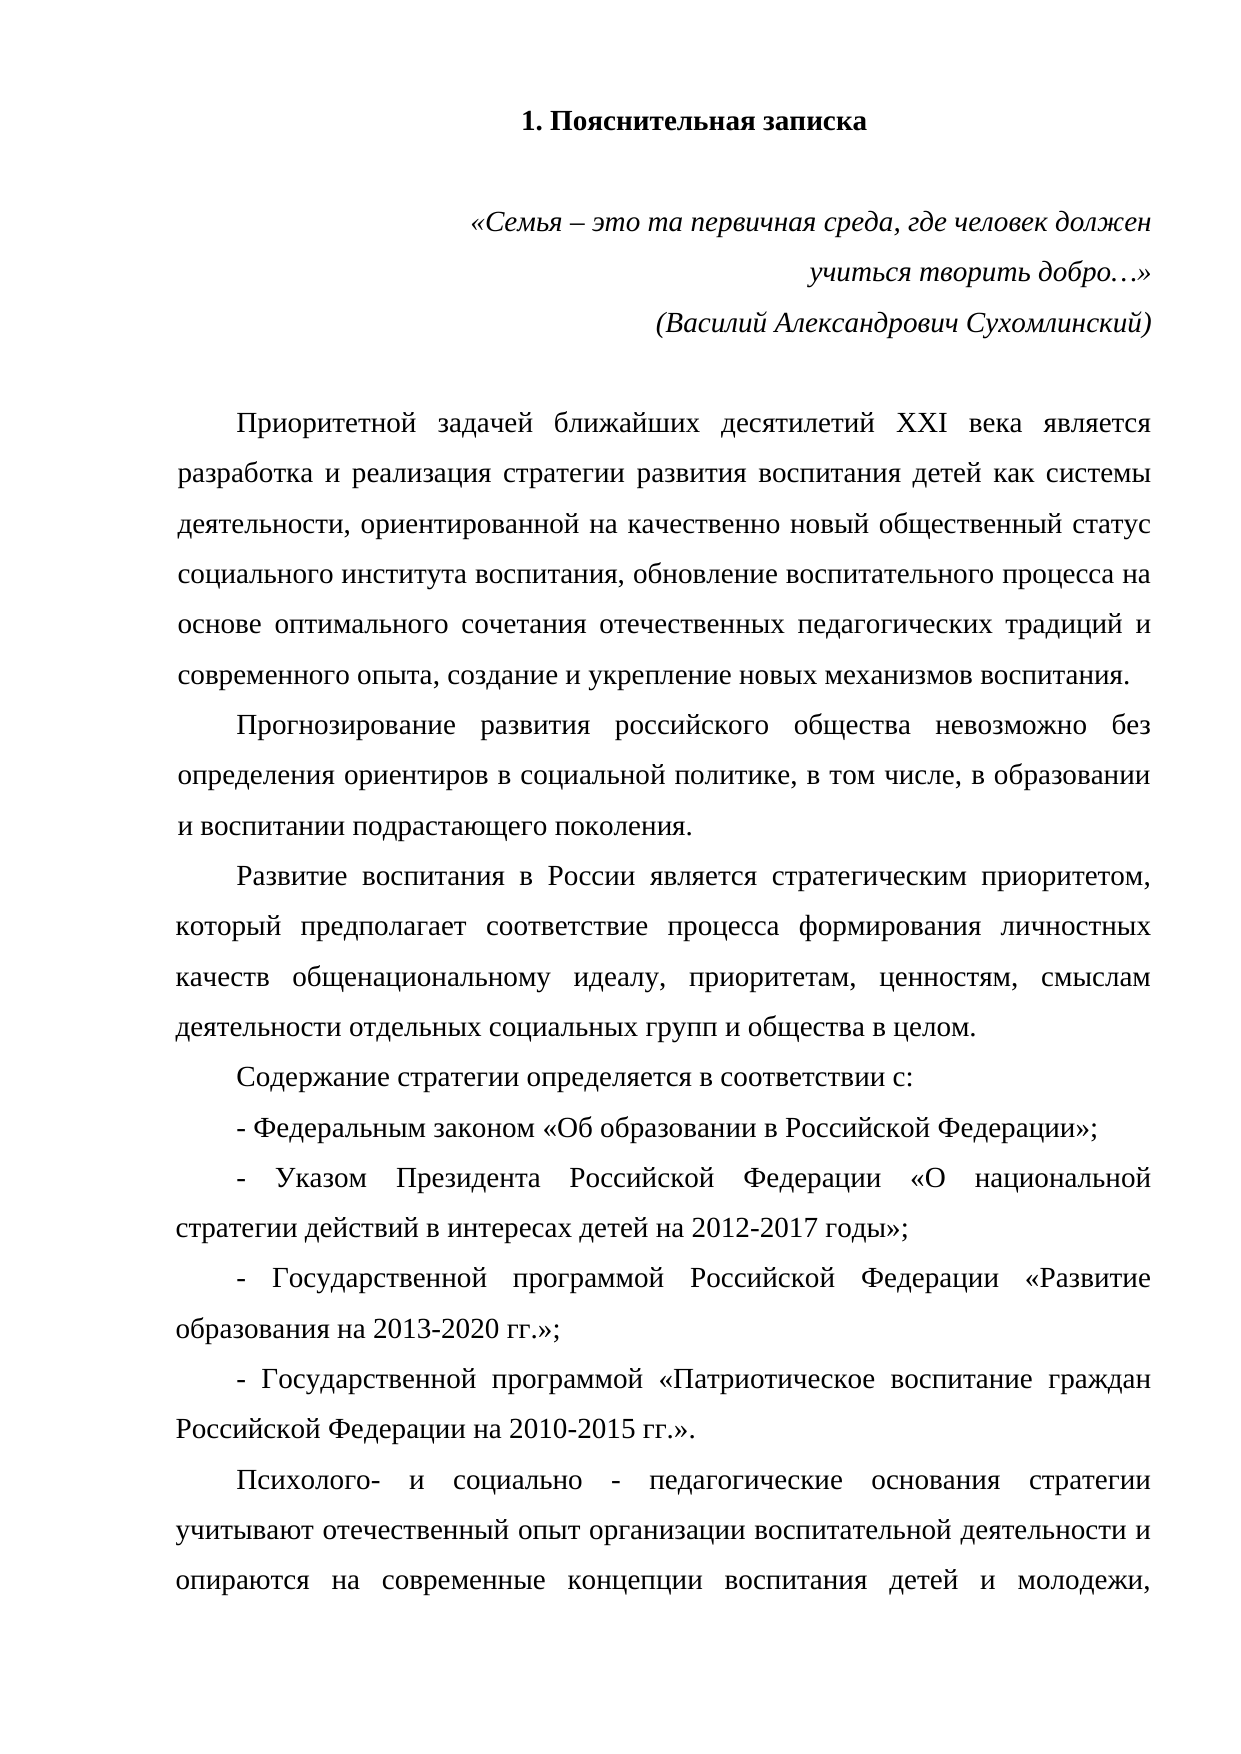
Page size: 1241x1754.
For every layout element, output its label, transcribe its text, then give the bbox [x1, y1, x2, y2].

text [175, 1462, 1152, 1596]
text 1. Пояснительная записка [177, 103, 1152, 137]
text - Федеральным законом «Об образовании в Российской Федерации»; [175, 1110, 1152, 1143]
text «Семья – это та первичная среда, где человек должен [177, 204, 1152, 238]
text Содержание стратегии определяется в соответствии с: [175, 1059, 1152, 1093]
text Прогнозирование развития российского общества невозможно без определения ориентиров в социальной политике, в том числе, в образовании и воспитании подрастающего поколения. [177, 707, 1152, 841]
text - Государственной программой «Патриотическое воспитание граждан Российской Федерации на 2010-2015 гг.». [175, 1361, 1152, 1445]
text - Указом Президента Российской Федерации «О национальной стратегии действий в интересах детей на 2012-2017 годы»; [175, 1160, 1152, 1244]
text учиться творить добро…» [177, 254, 1152, 288]
text Приоритетной задачей ближайших десятилетий XXI века является разработка и реализация стратегии развития воспитания детей как системы деятельности, ориентированной на качественно новый общественный статус социального института воспитания, обновление воспитательного процесса на основе оптимального сочетания отечественных педагогических традиций и современного опыта, создание и укрепление новых механизмов воспитания. [177, 405, 1152, 690]
text Развитие воспитания в России является стратегическим приоритетом, который предполагает соответствие процесса формирования личностных качеств общенациональному идеалу, приоритетам, ценностям, смыслам деятельности отдельных социальных групп и общества в целом. [175, 858, 1152, 1043]
text - Государственной программой Российской Федерации «Развитие образования на 2013-2020 гг.»; [175, 1261, 1152, 1344]
text (Василий Александрович Сухомлинский) [177, 305, 1152, 338]
